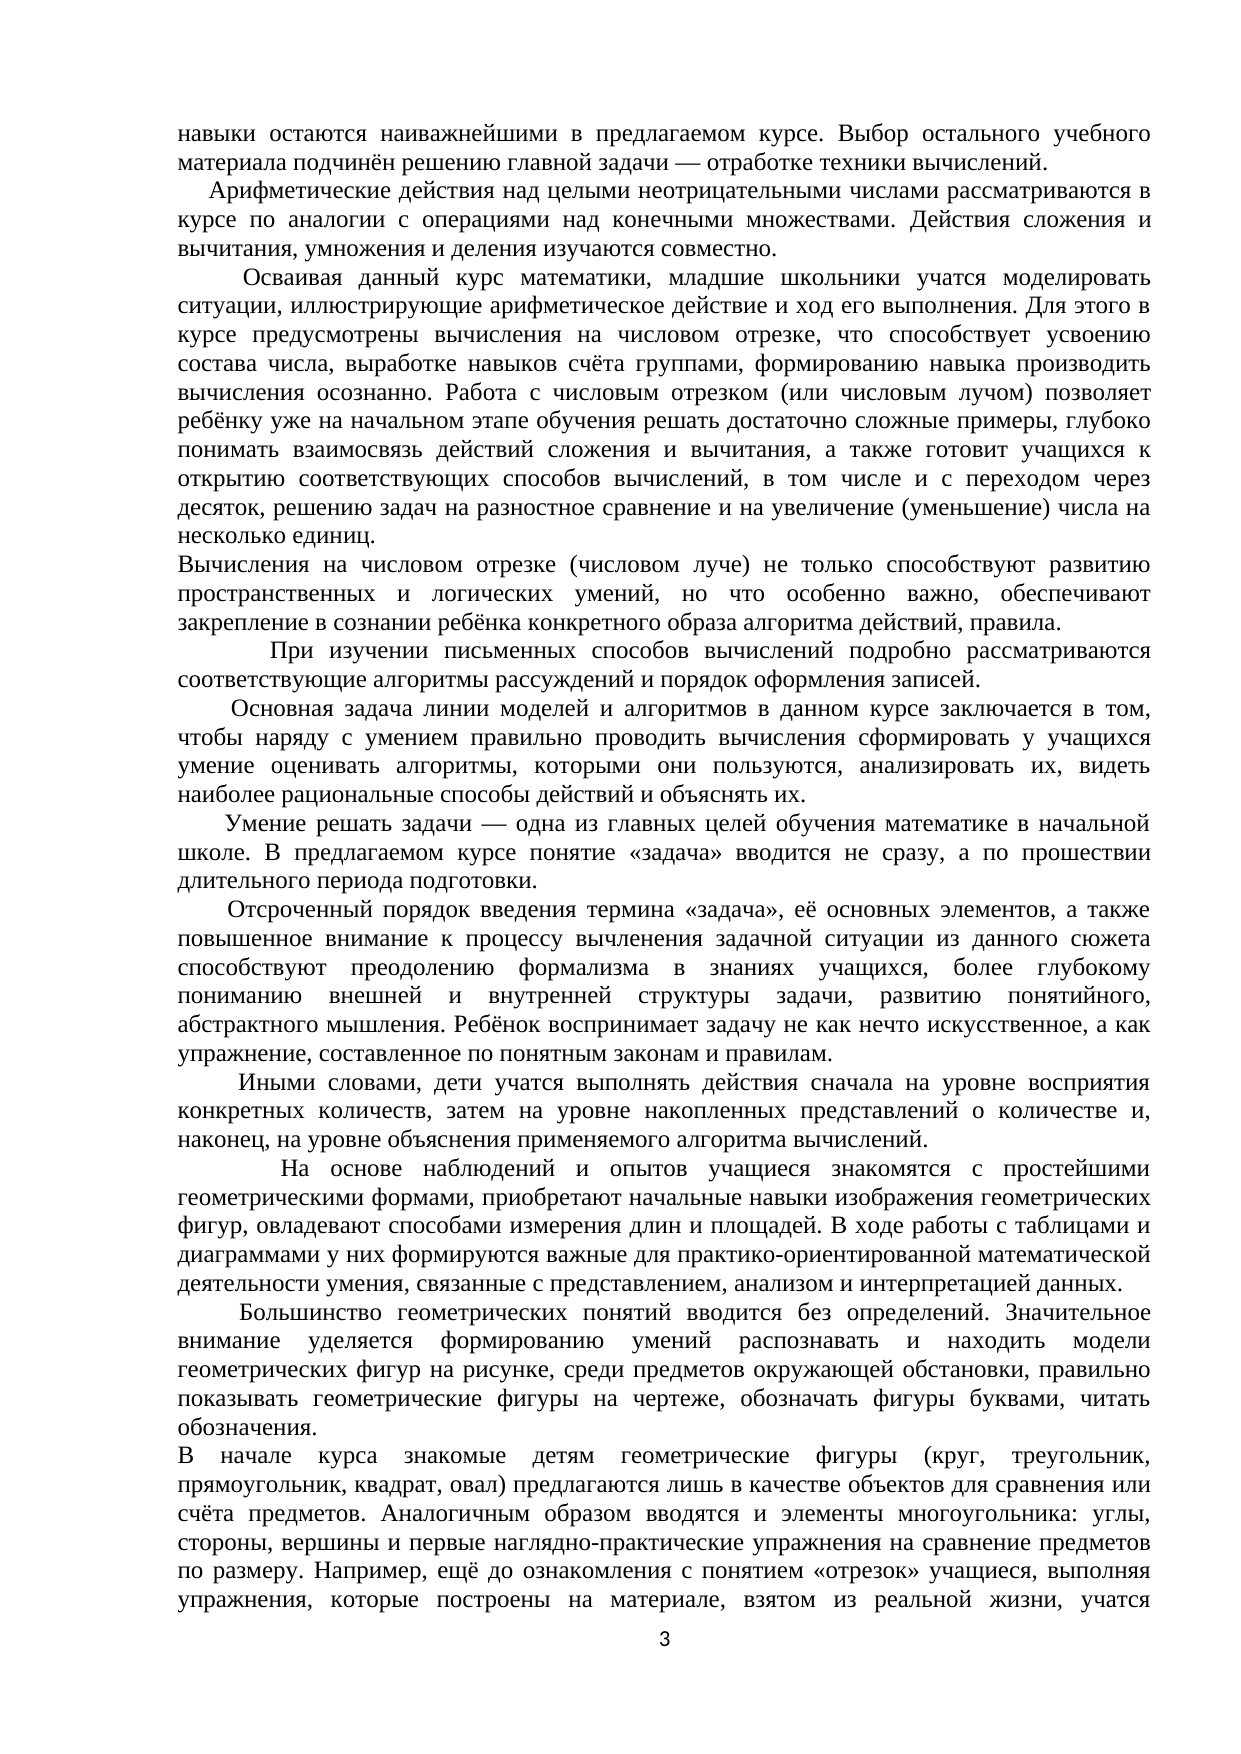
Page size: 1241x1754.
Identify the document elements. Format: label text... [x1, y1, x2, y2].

text Основная задача линии моделей и алгоритмов в данном курсе заключается в том, чтобы наряду с умением правильно проводить вычисления сформировать у учащихся умение оценивать алгоритмы, которыми они пользуются, анализировать их, видеть наиболее рациональные способы действий и объяснять их. [177, 693, 1152, 808]
text Осваивая данный курс математики, младшие школьники учатся моделировать ситуации, иллюстрирующие арифметическое действие и ход его выполнения. Для этого в курсе предусмотрены вычисления на числовом отрезке, что способствует усвоению состава числа, выработке навыков счёта группами, формированию навыка производить вычисления осознанно. Работа с числовым отрезком (или числовым лучом) позволяет ребёнку уже на начальном этапе обучения решать достаточно сложные примеры, глубоко понимать взаимосвязь действий сложения и вычитания, а также готовит учащихся к открытию соответствующих способов вычислений, в том числе и с переходом через десяток, решению задач на разностное сравнение и на увеличение (уменьшение) числа на несколько единиц. [177, 262, 1152, 549]
text Арифметические действия над целыми неотрицательными числами рассматриваются в курсе по аналогии с операциями над конечными множествами. Действия сложения и вычитания, умножения и деления изучаются совместно. [177, 176, 1152, 262]
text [177, 118, 1152, 176]
text На основе наблюдений и опытов учащиеся знакомятся с простейшими геометрическими формами, приобретают начальные навыки изображения геометрических фигур, овладевают способами измерения длин и площадей. В ходе работы с таблицами и диаграммами у них формируются важные для практико-ориентированной математической деятельности умения, связанные с представлением, анализом и интерпретацией данных. [177, 1153, 1152, 1297]
text Умение решать задачи — одна из главных целей обучения математике в начальной школе. В предлагаемом курсе понятие «задача» вводится не сразу, а по прошествии длительного периода подготовки. [177, 808, 1152, 894]
text Иными словами, дети учатся выполнять действия сначала на уровне восприятия конкретных количеств, затем на уровне накопленных представлений о количестве и, наконец, на уровне объяснения применяемого алгоритма вычислений. [177, 1067, 1152, 1153]
text При изучении письменных способов вычислений подробно рассматриваются соответствующие алгоритмы рассуждений и порядок оформления записей. [177, 636, 1152, 693]
text Вычисления на числовом отрезке (числовом луче) не только способствуют развитию пространственных и логических умений, но что особенно важно, обеспечивают закрепление в сознании ребёнка конкретного образа алгоритма действий, правила. [177, 549, 1152, 636]
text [177, 1441, 1152, 1613]
text Большинство геометрических понятий вводится без определений. Значительное внимание уделяется формированию умений распознавать и находить модели геометрических фигур на рисунке, среди предметов окружающей обстановки, правильно показывать геометрические фигуры на чертеже, обозначать фигуры буквами, читать обозначения. [177, 1297, 1152, 1441]
text Отсроченный порядок введения термина «задача», её основных элементов, а также повышенное внимание к процессу вычленения задачной ситуации из данного сюжета способствуют преодолению формализма в знаниях учащихся, более глубокому пониманию внешней и внутренней структуры задачи, развитию понятийного, абстрактного мышления. Ребёнок воспринимает задачу не как нечто искусственное, а как упражнение, составленное по понятным законам и правилам. [177, 894, 1152, 1067]
